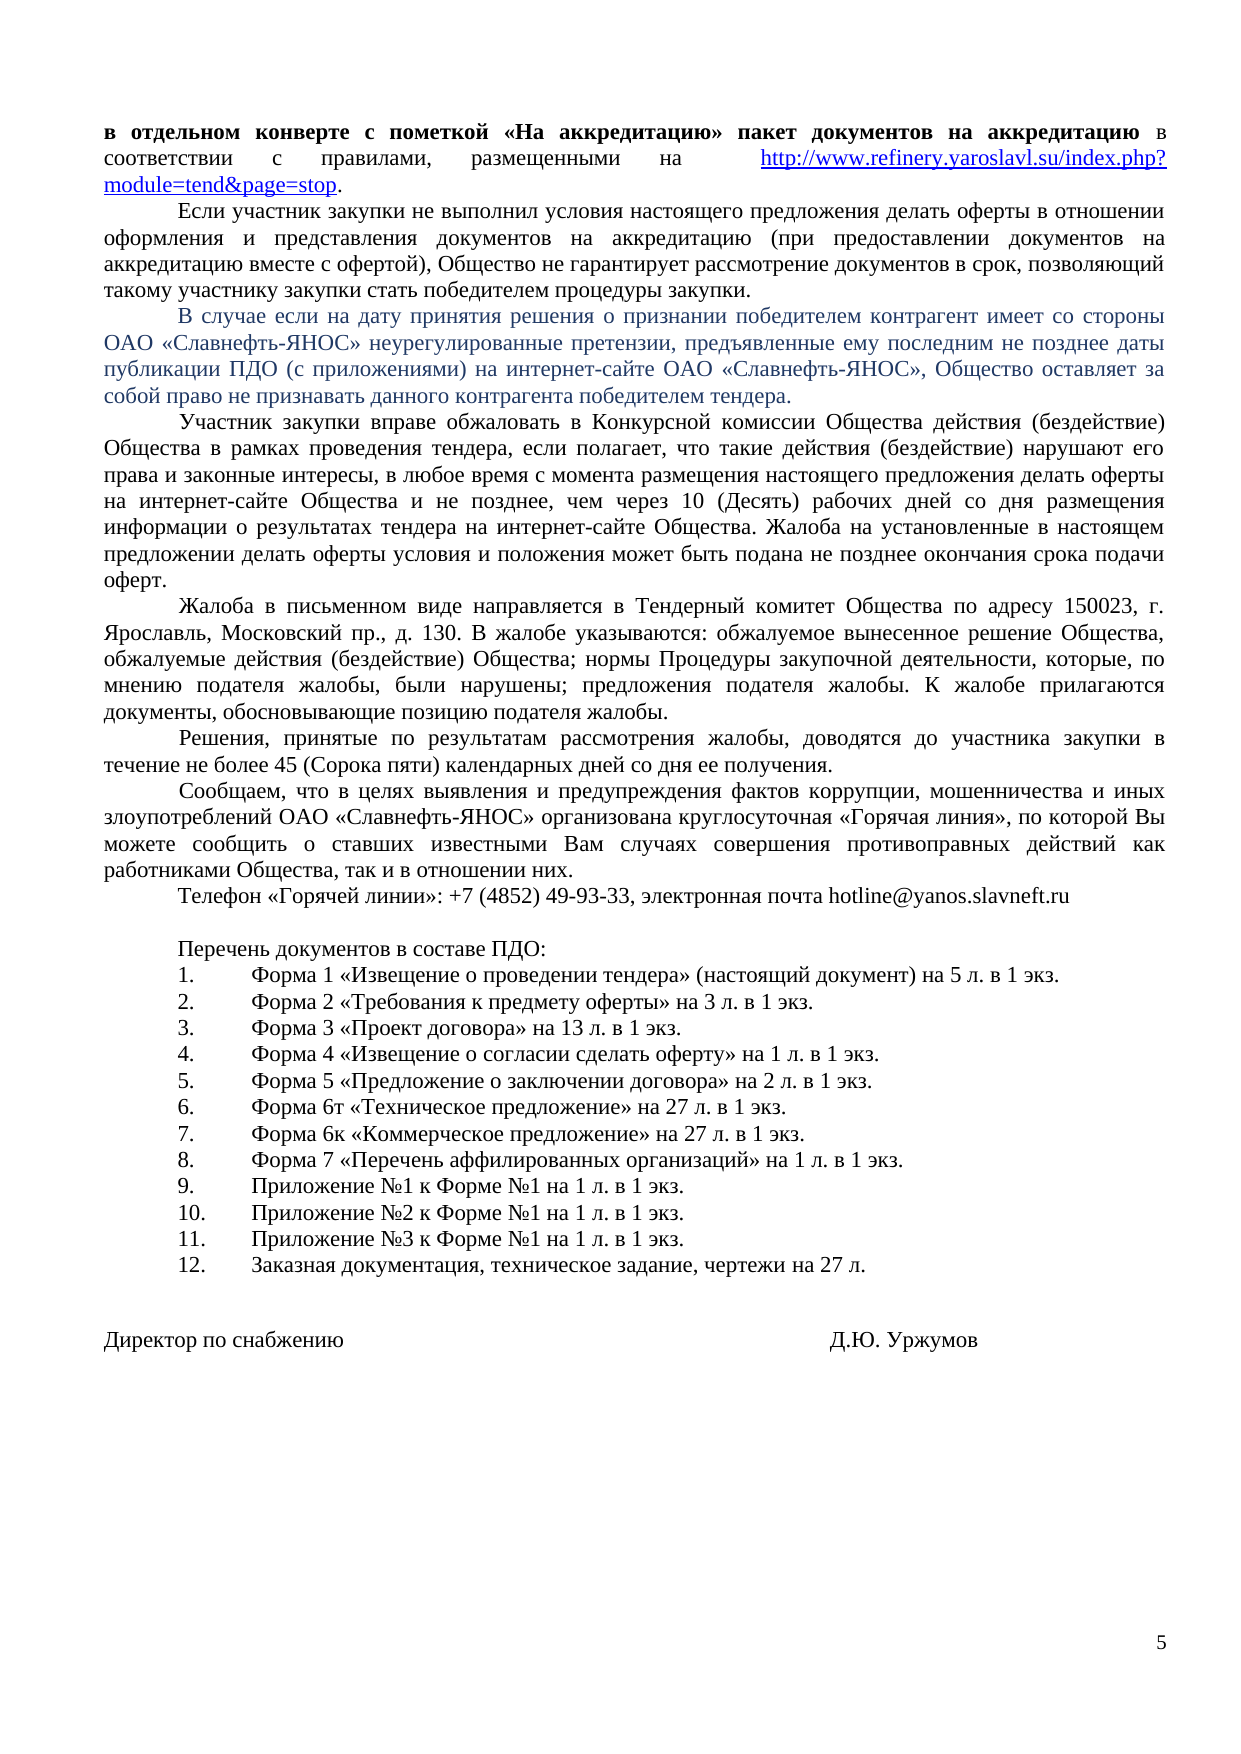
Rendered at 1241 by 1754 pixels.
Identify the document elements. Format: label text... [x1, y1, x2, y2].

text Сообщаем, что в целях выявления и предупреждения фактов коррупции, мошенничества и иных злоупотреблений ОАО «Славнефть-ЯНОС» организована круглосуточная «Горячая линия», по которой Вы можете сообщить о ставших известными Вам случаях совершения противоправных действий как работниками Общества, так и в отношении них. [103, 777, 1167, 882]
list Форма 5 «Предложение о заключении договора» на 2 л. в 1 экз. [103, 1067, 1167, 1093]
text Жалоба в письменном виде направляется в Тендерный комитет Общества по адресу 150023, г. Ярославль, Московский пр., д. 130. В жалобе указываются: обжалуемое вынесенное решение Общества, обжалуемые действия (бездействие) Общества; нормы Процедуры закупочной деятельности, которые, по мнению подателя жалобы, были нарушены; предложения подателя жалобы. К жалобе прилагаются документы, обосновывающие позицию подателя жалобы. [103, 592, 1167, 724]
text Директор по снабжению Д.Ю. Уржумов [103, 1326, 1167, 1352]
text Если участник закупки не выполнил условия настоящего предложения делать оферты в отношении оформления и представления документов на аккредитацию (при предоставлении документов на аккредитацию вместе с офертой), Общество не гарантирует рассмотрение документов в срок, позволяющий такому участнику закупки стать победителем процедуры закупки. [103, 197, 1167, 303]
text Перечень документов в составе ПДО: [103, 935, 1167, 961]
list Приложение №2 к Форме №1 на 1 л. в 1 экз. [103, 1199, 1167, 1225]
list Приложение №3 к Форме №1 на 1 л. в 1 экз. [103, 1225, 1167, 1251]
list Форма 2 «Требования к предмету оферты» на 3 л. в 1 экз. [103, 988, 1167, 1014]
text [103, 118, 1167, 197]
list Форма 1 «Извещение о проведении тендера» (настоящий документ) на 5 л. в 1 экз. [103, 961, 1167, 988]
list Приложение №1 к Форме №1 на 1 л. в 1 экз. [103, 1172, 1167, 1199]
text Телефон «Горячей линии»: +7 (4852) 49-93-33, электронная почта hotline@yanos.slavneft.ru [103, 882, 1167, 909]
list Форма 6к «Коммерческое предложение» на 27 л. в 1 экз. [103, 1119, 1167, 1146]
list Форма 6т «Техническое предложение» на 27 л. в 1 экз. [103, 1093, 1167, 1119]
text Участник закупки вправе обжаловать в Конкурсной комиссии Общества действия (бездействие) Общества в рамках проведения тендера, если полагает, что такие действия (бездействие) нарушают его права и законные интересы, в любое время с момента размещения настоящего предложения делать оферты на интернет-сайте Общества и не позднее, чем через 10 (Десять) рабочих дней со дня размещения информации о результатах тендера на интернет-сайте Общества. Жалоба на установленные в настоящем предложении делать оферты условия и положения может быть подана не позднее окончания срока подачи оферт. [103, 408, 1167, 592]
list Форма 4 «Извещение о согласии сделать оферту» на 1 л. в 1 экз. [103, 1041, 1167, 1067]
text В случае если на дату принятия решения о признании победителем контрагент имеет со стороны ОАО «Славнефть-ЯНОС» неурегулированные претензии, предъявленные ему последним не позднее даты публикации ПДО (с приложениями) на интернет-сайте ОАО «Славнефть-ЯНОС», Общество оставляет за собой право не признавать данного контрагента победителем тендера. [103, 303, 1167, 408]
text Решения, принятые по результатам рассмотрения жалобы, доводятся до участника закупки в течение не более 45 (Сорока пяти) календарных дней со дня ее получения. [103, 724, 1167, 777]
list Заказная документация, техническое задание, чертежи на 27 л. [103, 1251, 1167, 1278]
list Форма 7 «Перечень аффилированных организаций» на 1 л. в 1 экз. [103, 1146, 1167, 1172]
list Форма 3 «Проект договора» на 13 л. в 1 экз. [103, 1014, 1167, 1041]
